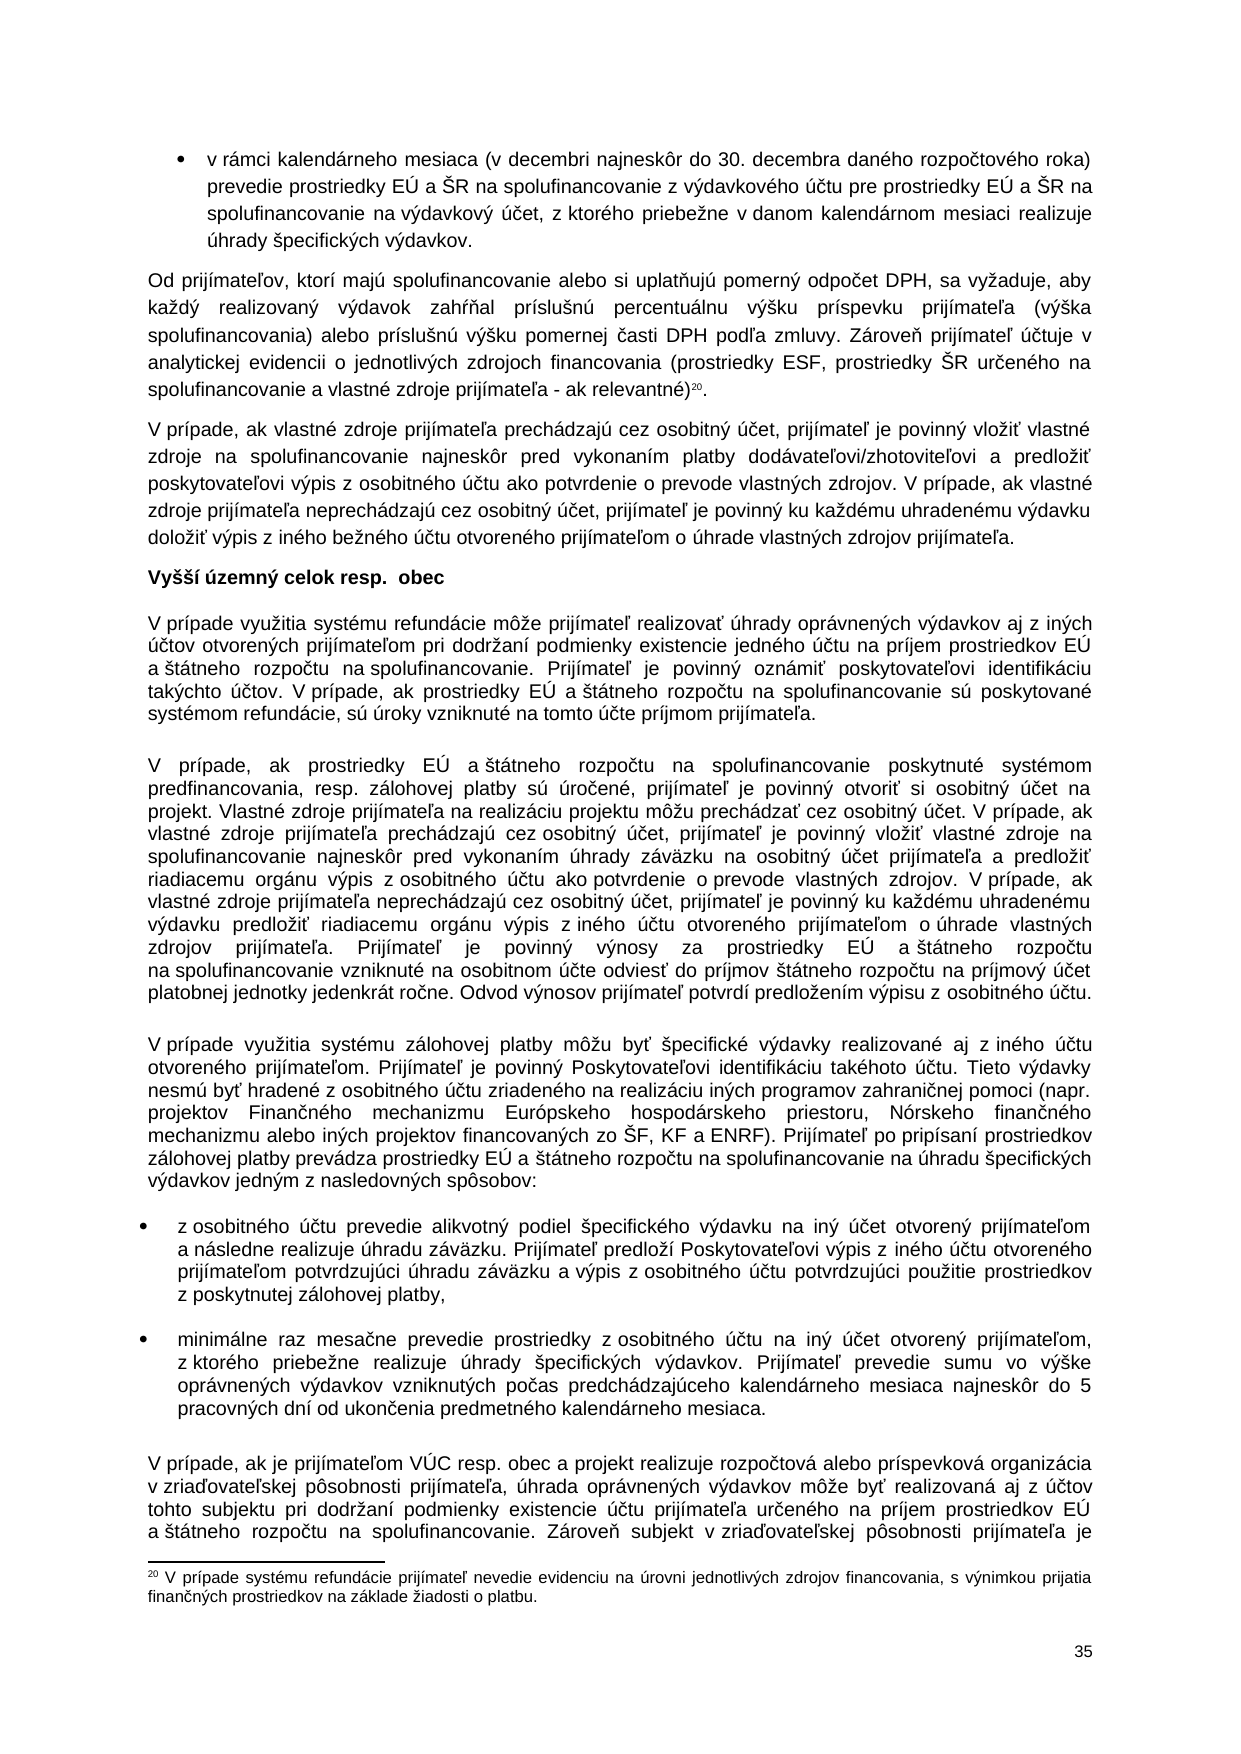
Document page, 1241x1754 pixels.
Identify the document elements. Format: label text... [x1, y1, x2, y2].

text Vyšší územný celok resp. obec [148, 566, 1092, 589]
text V prípade využitia systému zálohovej platby môžu byť špecifické výdavky realizované aj z iného účtu otvoreného prijímateľom. Prijímateľ je povinný Poskytovateľovi identifikáciu takéhoto účtu. Tieto výdavky nesmú byť hradené z osobitného účtu zriadeného na realizáciu iných programov zahraničnej pomoci (napr. projektov Finančného mechanizmu Európskeho hospodárskeho priestoru, Nórskeho finančného mechanizmu alebo iných projektov financovaných zo ŠF, KF a ENRF). Prijímateľ po pripísaní prostriedkov zálohovej platby prevádza prostriedky EÚ a štátneho rozpočtu na spolufinancovanie na úhradu špecifických výdavkov jedným z nasledovných spôsobov: [148, 1033, 1092, 1192]
text Od prijímateľov, ktorí majú spolufinancovanie alebo si uplatňujú pomerný odpočet DPH, sa vyžaduje, aby každý realizovaný výdavok zahŕňal príslušnú percentuálnu výšku príspevku prijímateľa (výška spolufinancovania) alebo príslušnú výšku pomernej časti DPH podľa zmluvy. Zároveň prijímateľ účtuje v analytickej evidencii o jednotlivých zdrojoch financovania (prostriedky ESF, prostriedky ŠR určeného na spolufinancovanie a vlastné zdroje prijímateľa - ak relevantné). [148, 269, 1092, 401]
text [148, 1452, 1092, 1543]
text v rámci kalendárneho mesiaca (v decembri najneskôr do 30. decembra daného rozpočtového roka) prevedie prostriedky EÚ a ŠR na spolufinancovanie z výdavkového účtu pre prostriedky EÚ a ŠR na spolufinancovanie na výdavkový účet, z ktorého priebežne v danom kalendárnom mesiaci realizuje úhrady špecifických výdavkov. [177, 148, 1092, 252]
text V prípade, ak prostriedky EÚ a štátneho rozpočtu na spolufinancovanie poskytnuté systémom predfinancovania, resp. zálohovej platby sú úročené, prijímateľ je povinný otvoriť si osobitný účet na projekt. Vlastné zdroje prijímateľa na realizáciu projektu môžu prechádzať cez osobitný účet. V prípade, ak vlastné zdroje prijímateľa prechádzajú cez osobitný účet, prijímateľ je povinný vložiť vlastné zdroje na spolufinancovanie najneskôr pred vykonaním úhrady záväzku na osobitný účet prijímateľa a predložiť riadiacemu orgánu výpis z osobitného účtu ako potvrdenie o prevode vlastných zdrojov. V prípade, ak vlastné zdroje prijímateľa neprechádzajú cez osobitný účet, prijímateľ je povinný ku každému uhradenému výdavku predložiť riadiacemu orgánu výpis z iného účtu otvoreného prijímateľom o úhrade vlastných zdrojov prijímateľa. Prijímateľ je povinný výnosy za prostriedky EÚ a štátneho rozpočtu na spolufinancovanie vzniknuté na osobitnom účte odviesť do príjmov štátneho rozpočtu na príjmový účet platobnej jednotky jedenkrát ročne. Odvod výnosov prijímateľ potvrdí predložením výpisu z osobitného účtu. [148, 754, 1092, 1004]
list z osobitného účtu prevedie alikvotný podiel špecifického výdavku na iný účet otvorený prijímateľom a následne realizuje úhradu záväzku. Prijímateľ predloží Poskytovateľovi výpis z iného účtu otvoreného prijímateľom potvrdzujúci úhradu záväzku a výpis z osobitného účtu potvrdzujúci použitie prostriedkov z poskytnutej zálohovej platby, [140, 1215, 1092, 1306]
text V prípade, ak vlastné zdroje prijímateľa prechádzajú cez osobitný účet, prijímateľ je povinný vložiť vlastné zdroje na spolufinancovanie najneskôr pred vykonaním platby dodávateľovi/zhotoviteľovi a predložiť poskytovateľovi výpis z osobitného účtu ako potvrdenie o prevode vlastných zdrojov. V prípade, ak vlastné zdroje prijímateľa neprechádzajú cez osobitný účet, prijímateľ je povinný ku každému uhradenému výdavku doložiť výpis z iného bežného účtu otvoreného prijímateľom o úhrade vlastných zdrojov prijímateľa. [148, 417, 1092, 549]
text V prípade využitia systému refundácie môže prijímateľ realizovať úhrady oprávnených výdavkov aj z iných účtov otvorených prijímateľom pri dodržaní podmienky existencie jedného účtu na príjem prostriedkov EÚ a štátneho rozpočtu na spolufinancovanie. Prijímateľ je povinný oznámiť poskytovateľovi identifikáciu takýchto účtov. V prípade, ak prostriedky EÚ a štátneho rozpočtu na spolufinancovanie sú poskytované systémom refundácie, sú úroky vzniknuté na tomto účte príjmom prijímateľa. [148, 611, 1092, 725]
list minimálne raz mesačne prevedie prostriedky z osobitného účtu na iný účet otvorený prijímateľom, z ktorého priebežne realizuje úhrady špecifických výdavkov. Prijímateľ prevedie sumu vo výške oprávnených výdavkov vzniknutých počas predchádzajúceho kalendárneho mesiaca najneskôr do 5 pracovných dní od ukončenia predmetného kalendárneho mesiaca. [140, 1328, 1092, 1419]
